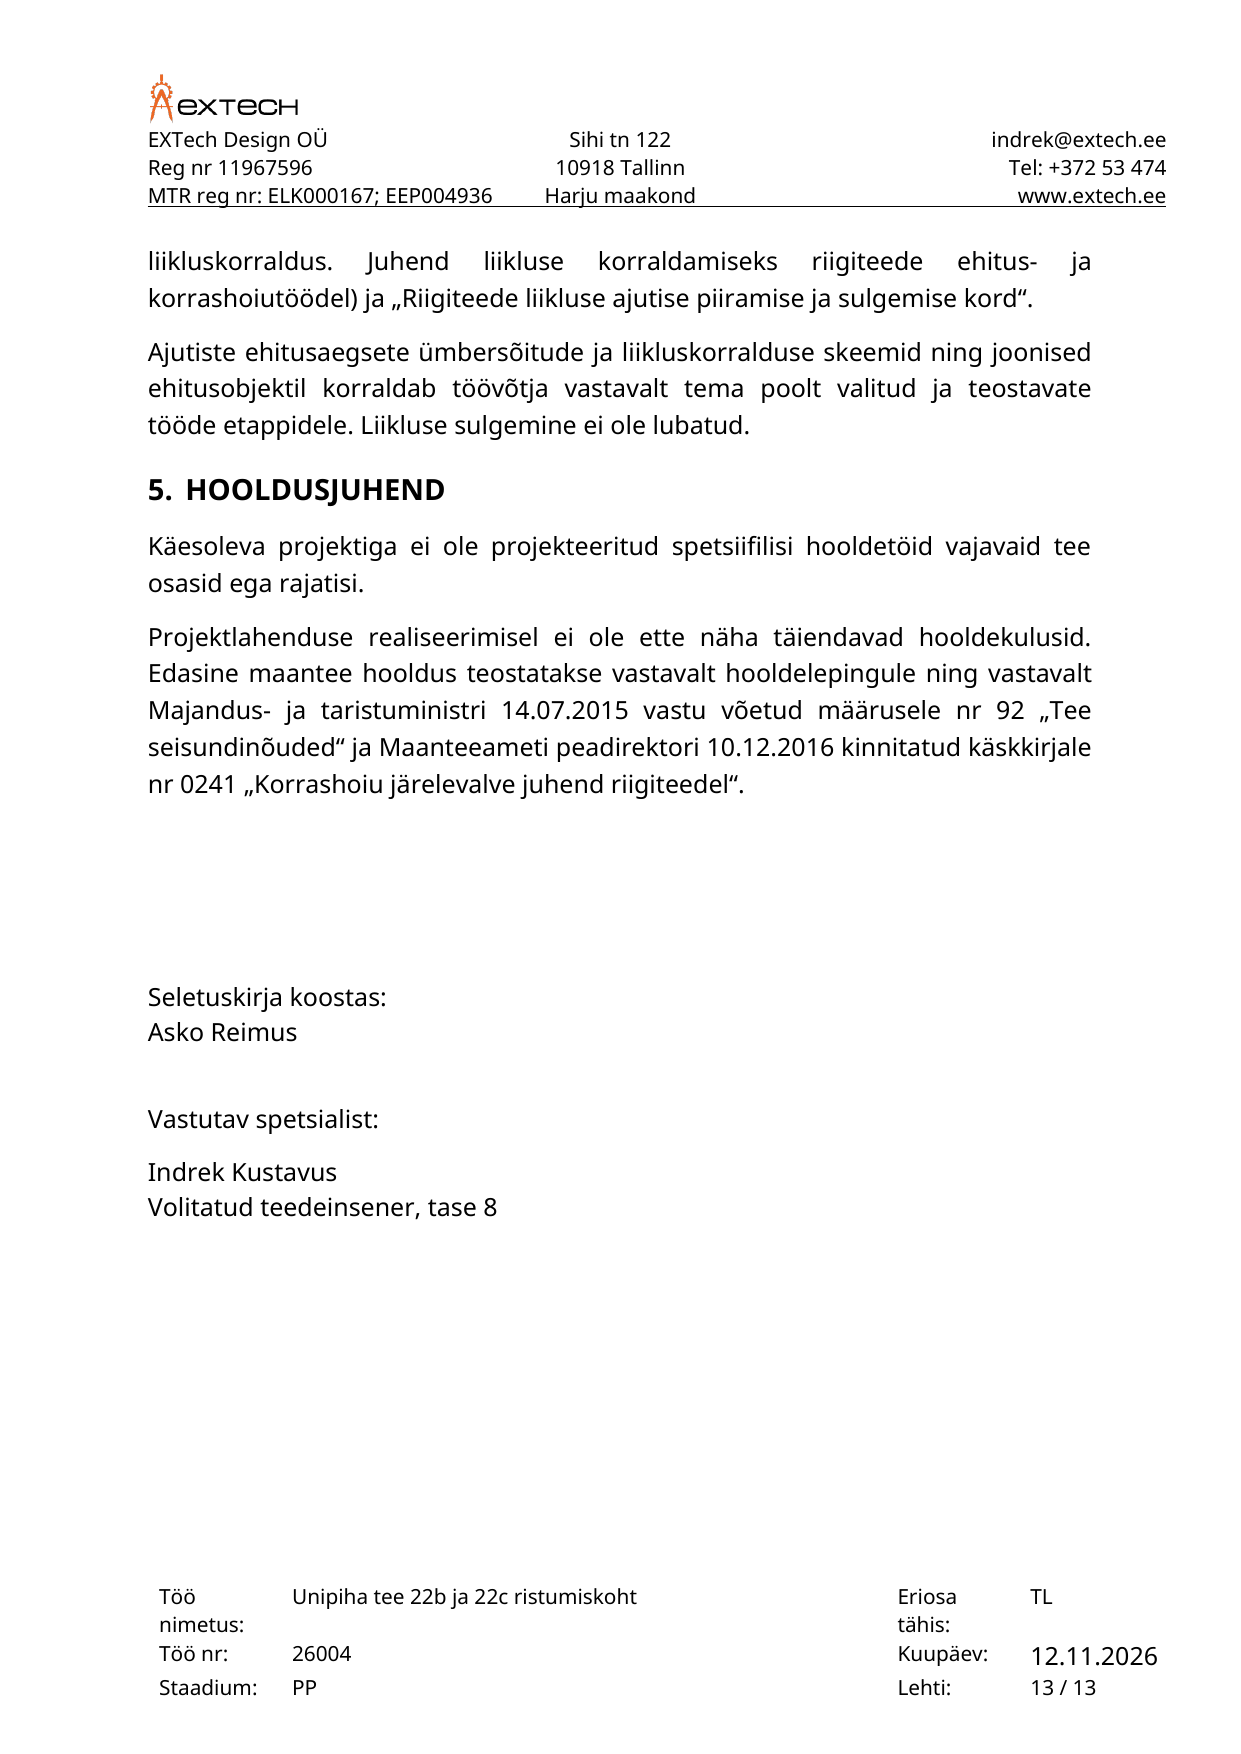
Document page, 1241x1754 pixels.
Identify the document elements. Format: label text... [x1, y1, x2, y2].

text Asko Reimus [148, 1014, 1093, 1048]
text Ajutiste ehitusaegsete ümbersõitude ja liikluskorralduse skeemid ning joonised ehitusobjektil korraldab töövõtja vastavalt tema poolt valitud ja teostavate tööde etappidele. Liikluse sulgemine ei ole lubatud. [148, 334, 1093, 442]
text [148, 244, 1093, 315]
subtitle HOOLDUSJUHEND [148, 469, 1093, 509]
picture [147, 73, 300, 125]
text Käesoleva projektiga ei ole projekteeritud spetsiifilisi hooldetöid vajavaid tee osasid ega rajatisi. [148, 529, 1093, 600]
text Volitatud teedeinsener, tase 8 [148, 1189, 1093, 1223]
text Indrek Kustavus [148, 1155, 1093, 1189]
text Vastutav spetsialist: [148, 1102, 1093, 1136]
text Projektlahenduse realiseerimisel ei ole ette näha täiendavad hooldekulusid. Edasine maantee hooldus teostatakse vastavalt hooldelepingule ning vastavalt Majandus- ja taristuministri 14.07.2015 vastu võetud määrusele nr 92 „Tee seisundinõuded“ ja Maanteeameti peadirektori 10.12.2016 kinnitatud käskkirjale nr 0241 „Korrashoiu järelevalve juhend riigiteedel“. [148, 619, 1093, 800]
text Seletuskirja koostas: [148, 980, 1093, 1014]
